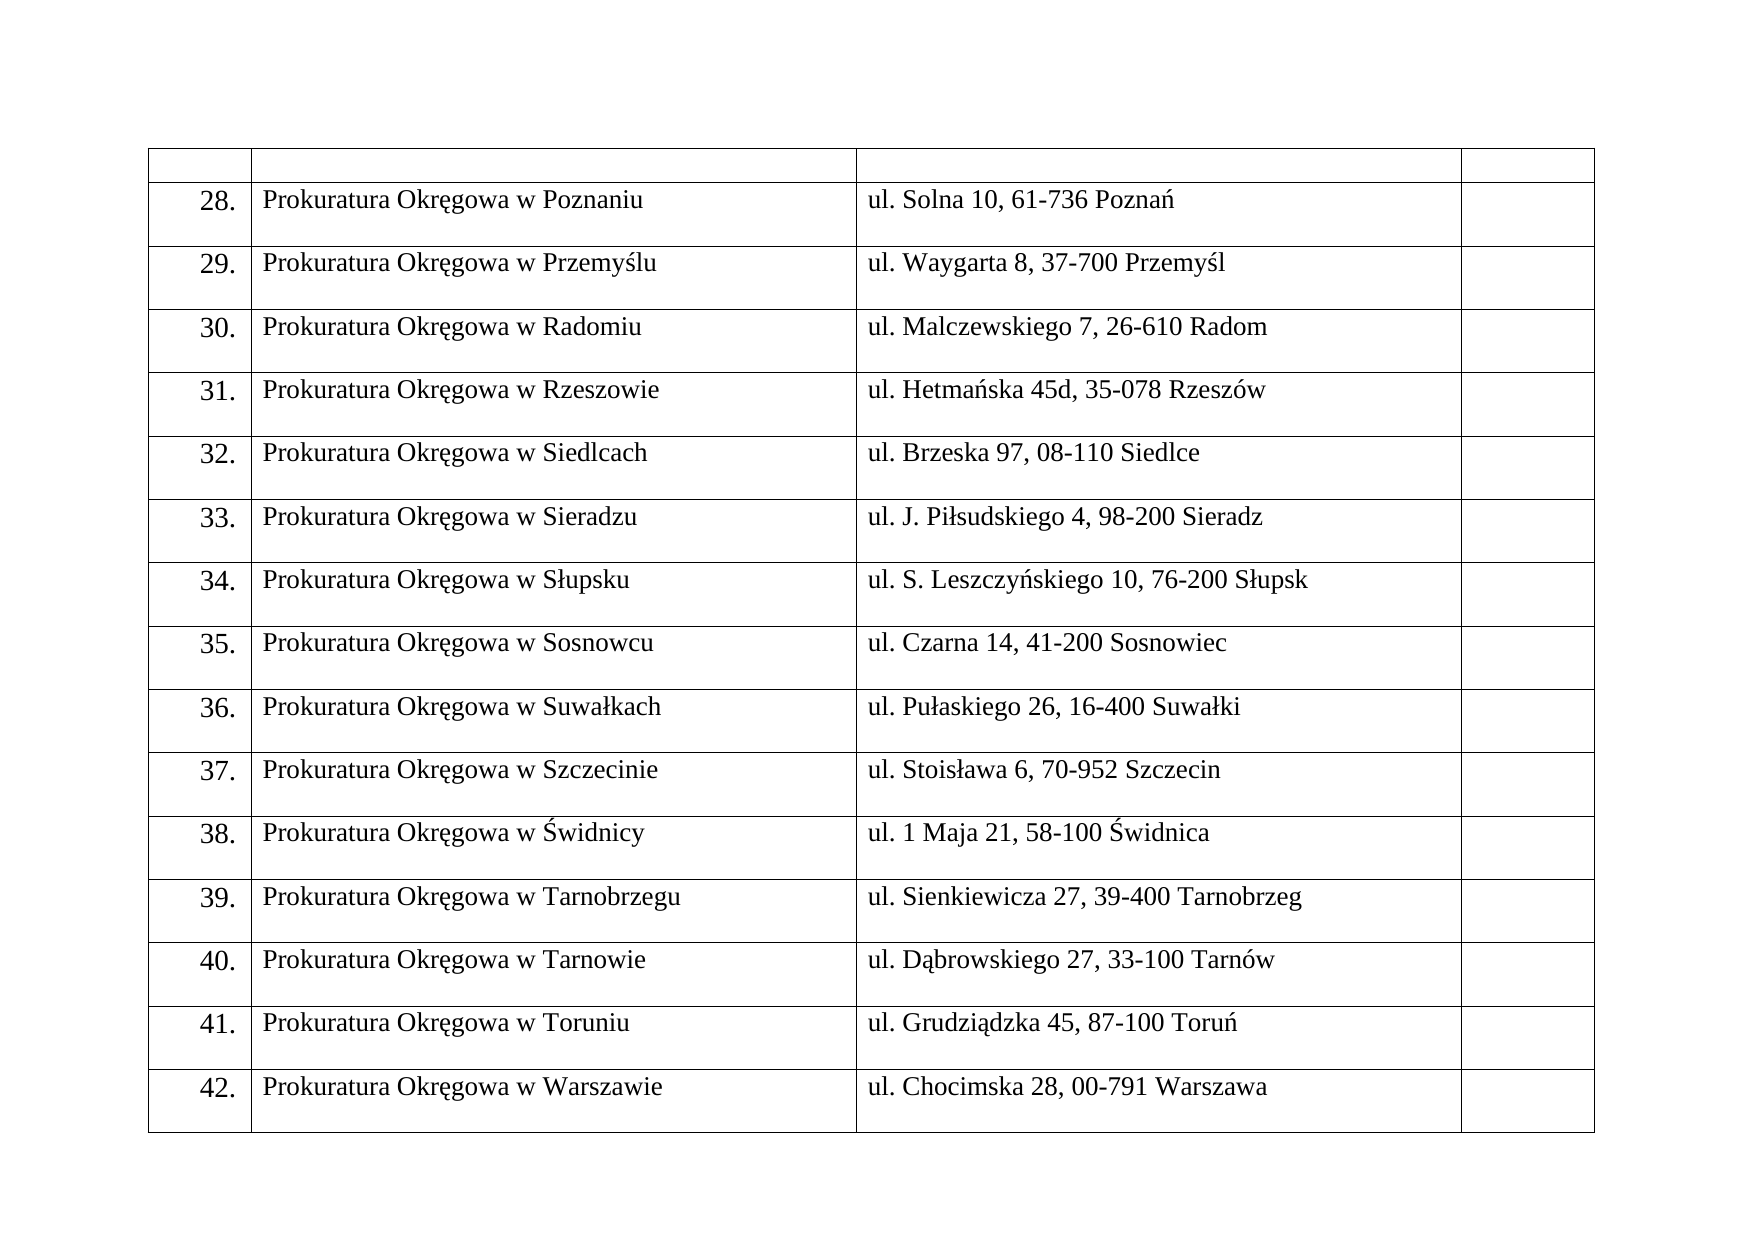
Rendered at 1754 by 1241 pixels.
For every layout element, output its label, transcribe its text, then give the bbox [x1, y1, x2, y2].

table_cell ul. Grudziądzka 45, 87-100 Toruń [857, 1007, 1461, 1069]
table_cell [149, 310, 251, 372]
table_cell [1462, 690, 1594, 752]
table_cell [149, 817, 251, 879]
table_cell [149, 880, 251, 942]
table_cell [1462, 943, 1594, 1006]
table_cell Prokuratura Okręgowa w Tarnowie [252, 943, 856, 1006]
table_cell [1462, 437, 1594, 499]
table_cell [1462, 880, 1594, 942]
table_cell [149, 183, 251, 246]
table_cell [149, 563, 251, 626]
table_cell [149, 149, 251, 182]
table_cell ul. Czarna 14, 41-200 Sosnowiec [857, 627, 1461, 689]
table_cell Prokuratura Okręgowa w Poznaniu [252, 183, 856, 246]
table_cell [252, 149, 856, 182]
table_cell [1462, 310, 1594, 372]
table_cell Prokuratura Okręgowa w Tarnobrzegu [252, 880, 856, 942]
table_cell Prokuratura Okręgowa w Sosnowcu [252, 627, 856, 689]
table_cell Prokuratura Okręgowa w Rzeszowie [252, 373, 856, 436]
table_cell Prokuratura Okręgowa w Słupsku [252, 563, 856, 626]
table_cell [1462, 500, 1594, 562]
table_cell ul. J. Piłsudskiego 4, 98-200 Sieradz [857, 500, 1461, 562]
table_cell ul. Waygarta 8, 37-700 Przemyśl [857, 247, 1461, 309]
table_cell [149, 437, 251, 499]
table_cell [149, 1007, 251, 1069]
table_cell ul. Dąbrowskiego 27, 33-100 Tarnów [857, 943, 1461, 1006]
table_cell [1462, 753, 1594, 816]
table_cell Prokuratura Okręgowa w Radomiu [252, 310, 856, 372]
table_cell [1462, 183, 1594, 246]
table_cell ul. Chocimska 28, 00-791 Warszawa [857, 1070, 1461, 1132]
table_cell [149, 690, 251, 752]
table_cell [1462, 627, 1594, 689]
table_cell ul. Pułaskiego 26, 16-400 Suwałki [857, 690, 1461, 752]
table_cell ul. Sienkiewicza 27, 39-400 Tarnobrzeg [857, 880, 1461, 942]
table_cell Prokuratura Okręgowa w Świdnicy [252, 817, 856, 879]
table_cell Prokuratura Okręgowa w Suwałkach [252, 690, 856, 752]
table_cell ul. Hetmańska 45d, 35-078 Rzeszów [857, 373, 1461, 436]
table_cell [149, 247, 251, 309]
table_cell Prokuratura Okręgowa w Siedlcach [252, 437, 856, 499]
table_cell [1462, 1007, 1594, 1069]
table_cell [149, 943, 251, 1006]
table_cell Prokuratura Okręgowa w Toruniu [252, 1007, 856, 1069]
table_cell Prokuratura Okręgowa w Szczecinie [252, 753, 856, 816]
table_cell [149, 753, 251, 816]
table_cell ul. S. Leszczyńskiego 10, 76-200 Słupsk [857, 563, 1461, 626]
table_cell ul. Malczewskiego 7, 26-610 Radom [857, 310, 1461, 372]
table_cell [149, 373, 251, 436]
table_cell ul. Stoisława 6, 70-952 Szczecin [857, 753, 1461, 816]
table_cell [149, 627, 251, 689]
table_cell [149, 1070, 251, 1132]
table_cell [1462, 817, 1594, 879]
table_cell ul. Brzeska 97, 08-110 Siedlce [857, 437, 1461, 499]
table_cell ul. Solna 10, 61-736 Poznań [857, 183, 1461, 246]
table_cell ul. 1 Maja 21, 58-100 Świdnica [857, 817, 1461, 879]
table_cell [1462, 149, 1594, 182]
table_cell [149, 500, 251, 562]
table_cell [857, 149, 1461, 182]
table_cell [1462, 1070, 1594, 1132]
table_cell Prokuratura Okręgowa w Warszawie [252, 1070, 856, 1132]
table_cell [1462, 247, 1594, 309]
table_cell [1462, 373, 1594, 436]
table_cell Prokuratura Okręgowa w Przemyślu [252, 247, 856, 309]
table_cell Prokuratura Okręgowa w Sieradzu [252, 500, 856, 562]
table_cell [1462, 563, 1594, 626]
